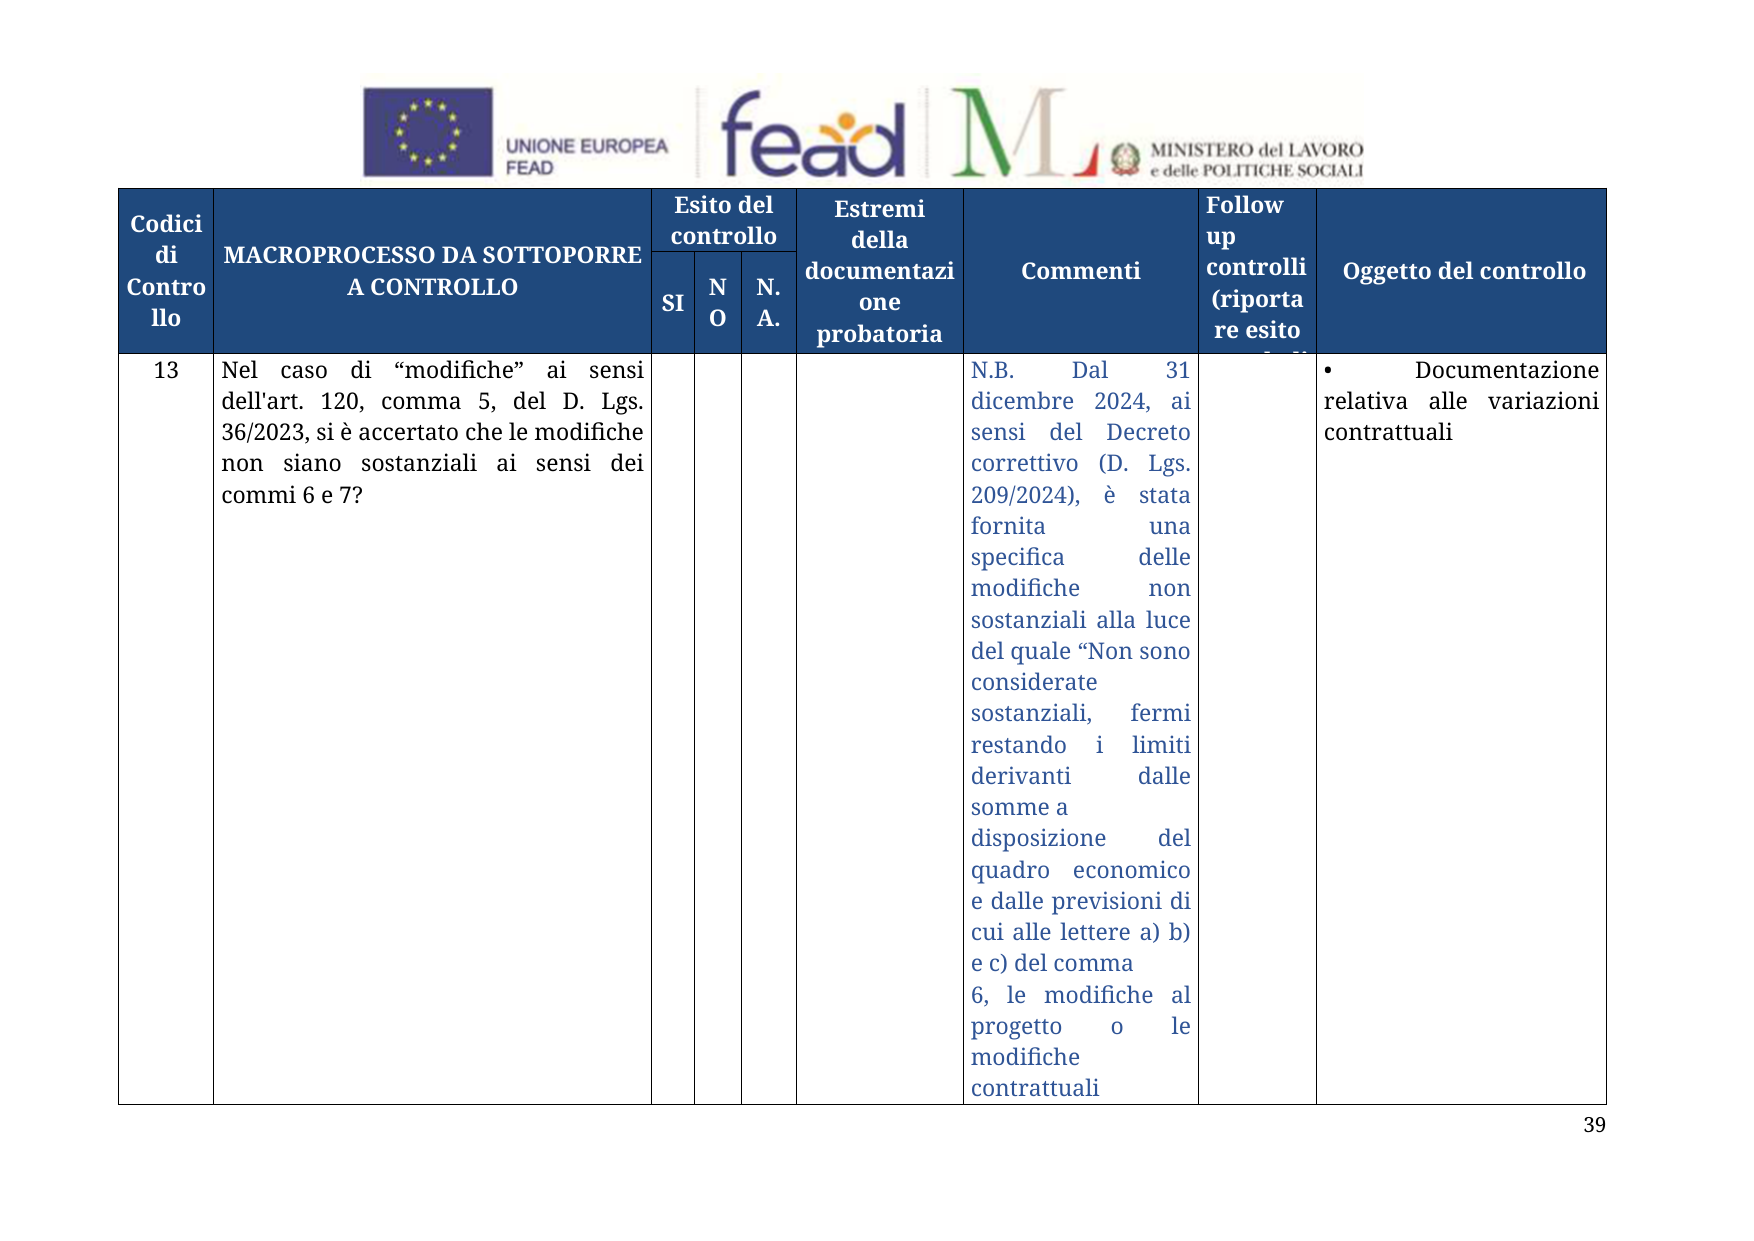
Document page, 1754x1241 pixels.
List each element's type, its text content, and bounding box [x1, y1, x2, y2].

picture [360, 73, 1365, 188]
table_cell [1199, 354, 1316, 1104]
table_cell [797, 354, 963, 1104]
table_cell 13 [119, 354, 213, 1104]
table_cell SI [652, 252, 694, 353]
table_header Commenti [964, 189, 1198, 353]
table_cell NO [695, 252, 741, 353]
table_cell [695, 354, 741, 1104]
table_header MACROPROCESSO DA SOTTOPORRE A CONTROLLO [214, 189, 651, 353]
table_header Esito del controllo [652, 189, 796, 251]
table_cell [742, 354, 796, 1104]
table_cell [652, 354, 694, 1104]
table_header Oggetto del controllo [1317, 189, 1606, 353]
table_cell • Documentazione relativa alle variazioni contrattuali [1317, 354, 1606, 1104]
table_header Estremi della documentazione probatoria [797, 189, 963, 353]
table_header Follow up controlli (riportare esito e verbali di riferimento) [1199, 189, 1316, 353]
table_cell N.A. [742, 252, 796, 353]
table_header Codici di Controllo [119, 189, 213, 353]
